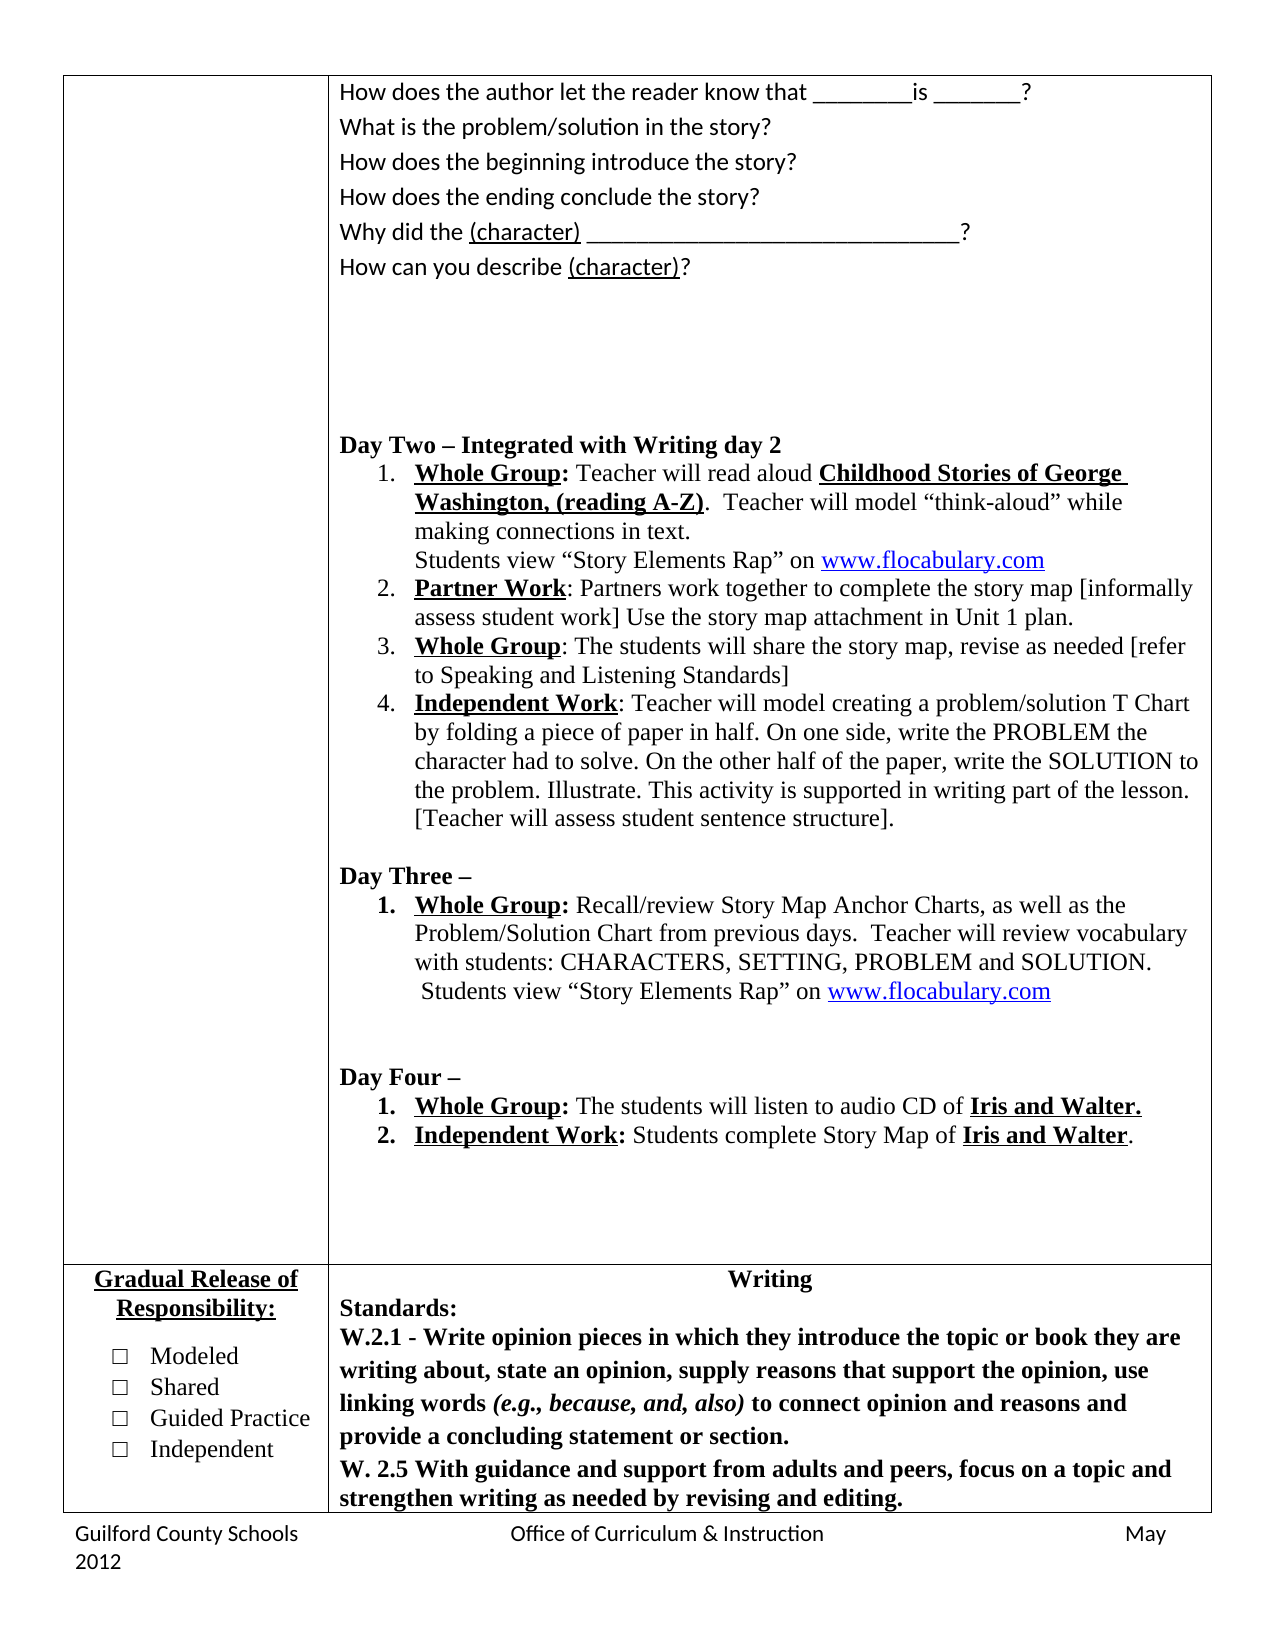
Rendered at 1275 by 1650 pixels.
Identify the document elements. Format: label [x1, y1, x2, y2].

table_cell [64, 76, 328, 1263]
table_cell [64, 1265, 328, 1512]
table_cell [329, 76, 1211, 1263]
table_cell [329, 1265, 1211, 1512]
